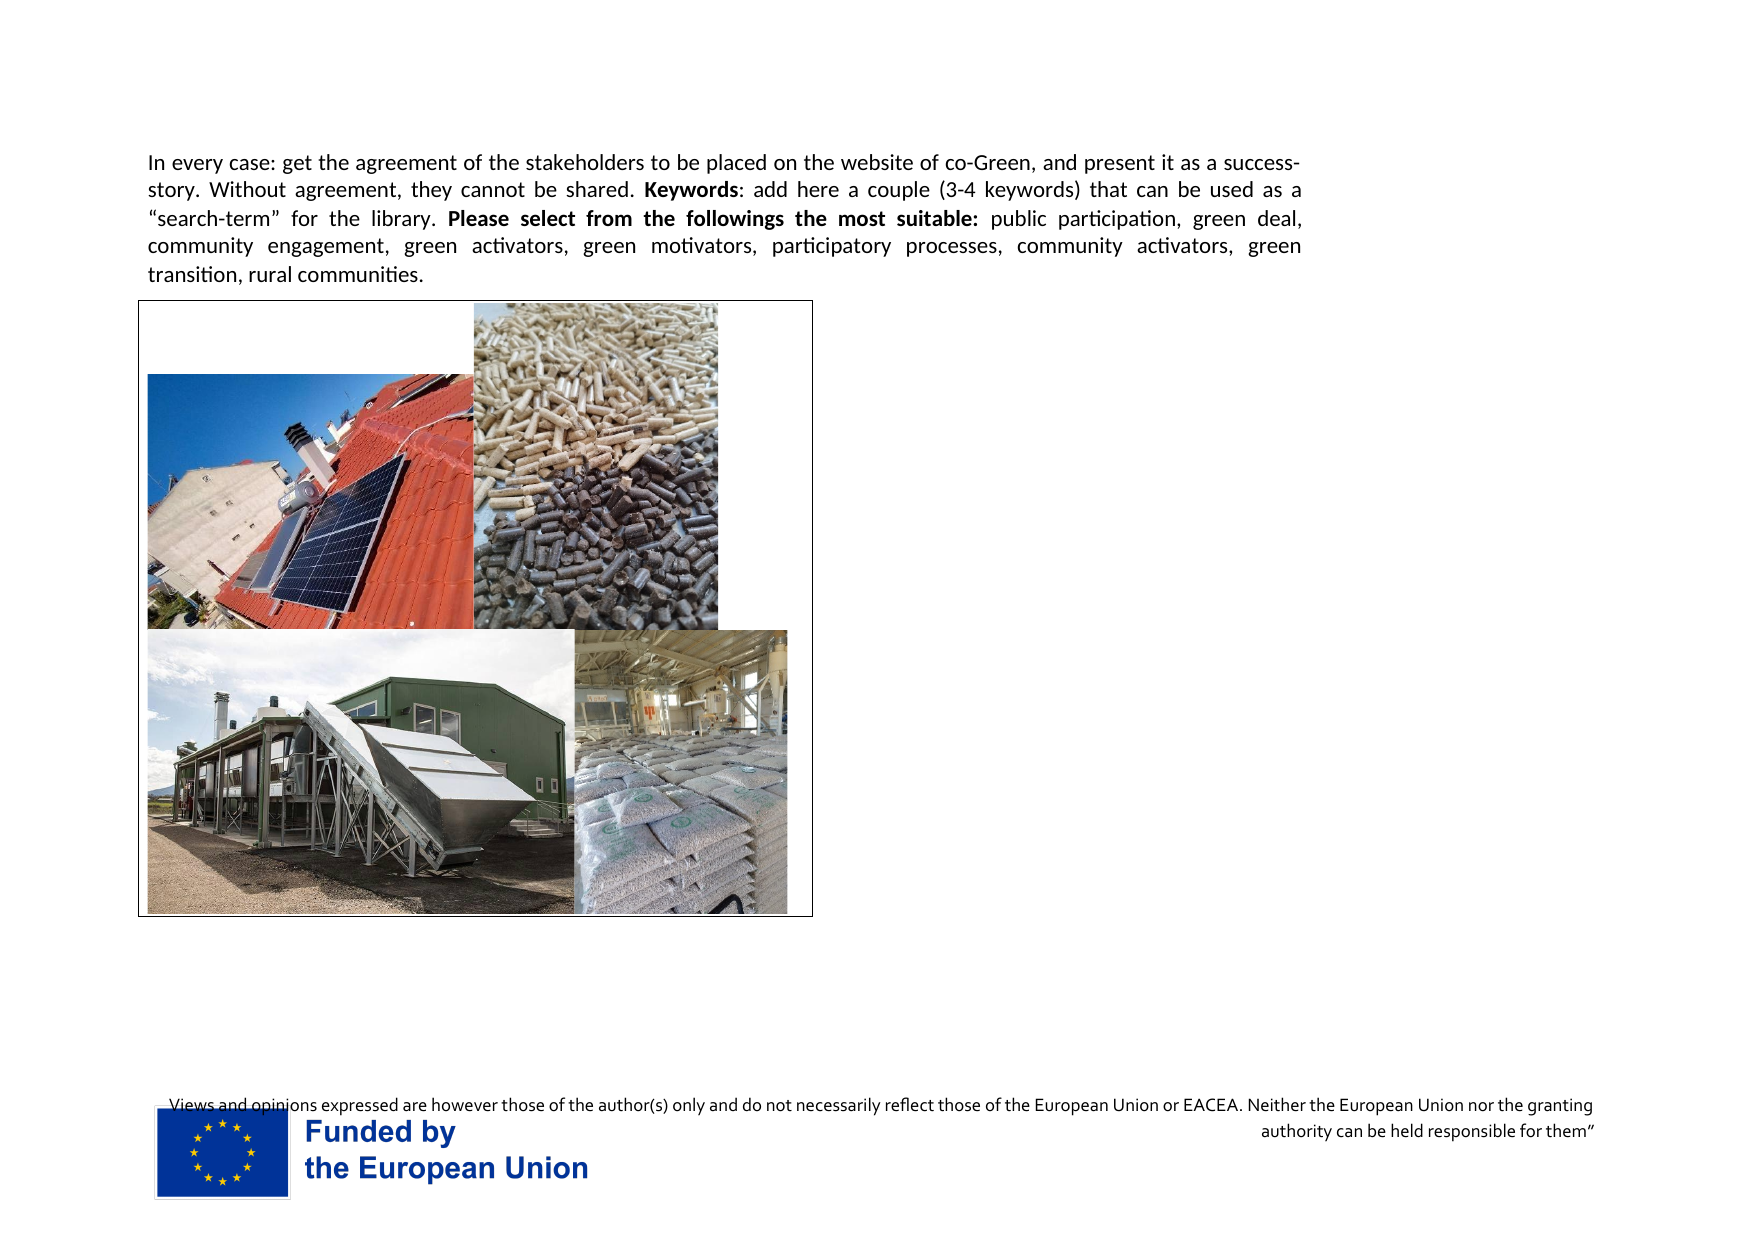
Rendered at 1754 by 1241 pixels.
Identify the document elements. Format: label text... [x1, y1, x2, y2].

picture [150, 1101, 606, 1204]
text In every case: get the agreement of the stakeholders to be placed on the website of co-Green, and present it as a success-story. Without agreement, they cannot be shared. Keywords: add here a couple (3-4 keywords) that can be used as a “search-term” for the library. Please select from the followings the most suitable: public participation, green deal, community engagement, green activators, green motivators, participatory processes, community activators, green transition, rural communities. [148, 148, 1303, 288]
picture [147, 303, 788, 914]
picture [171, 1101, 176, 1109]
